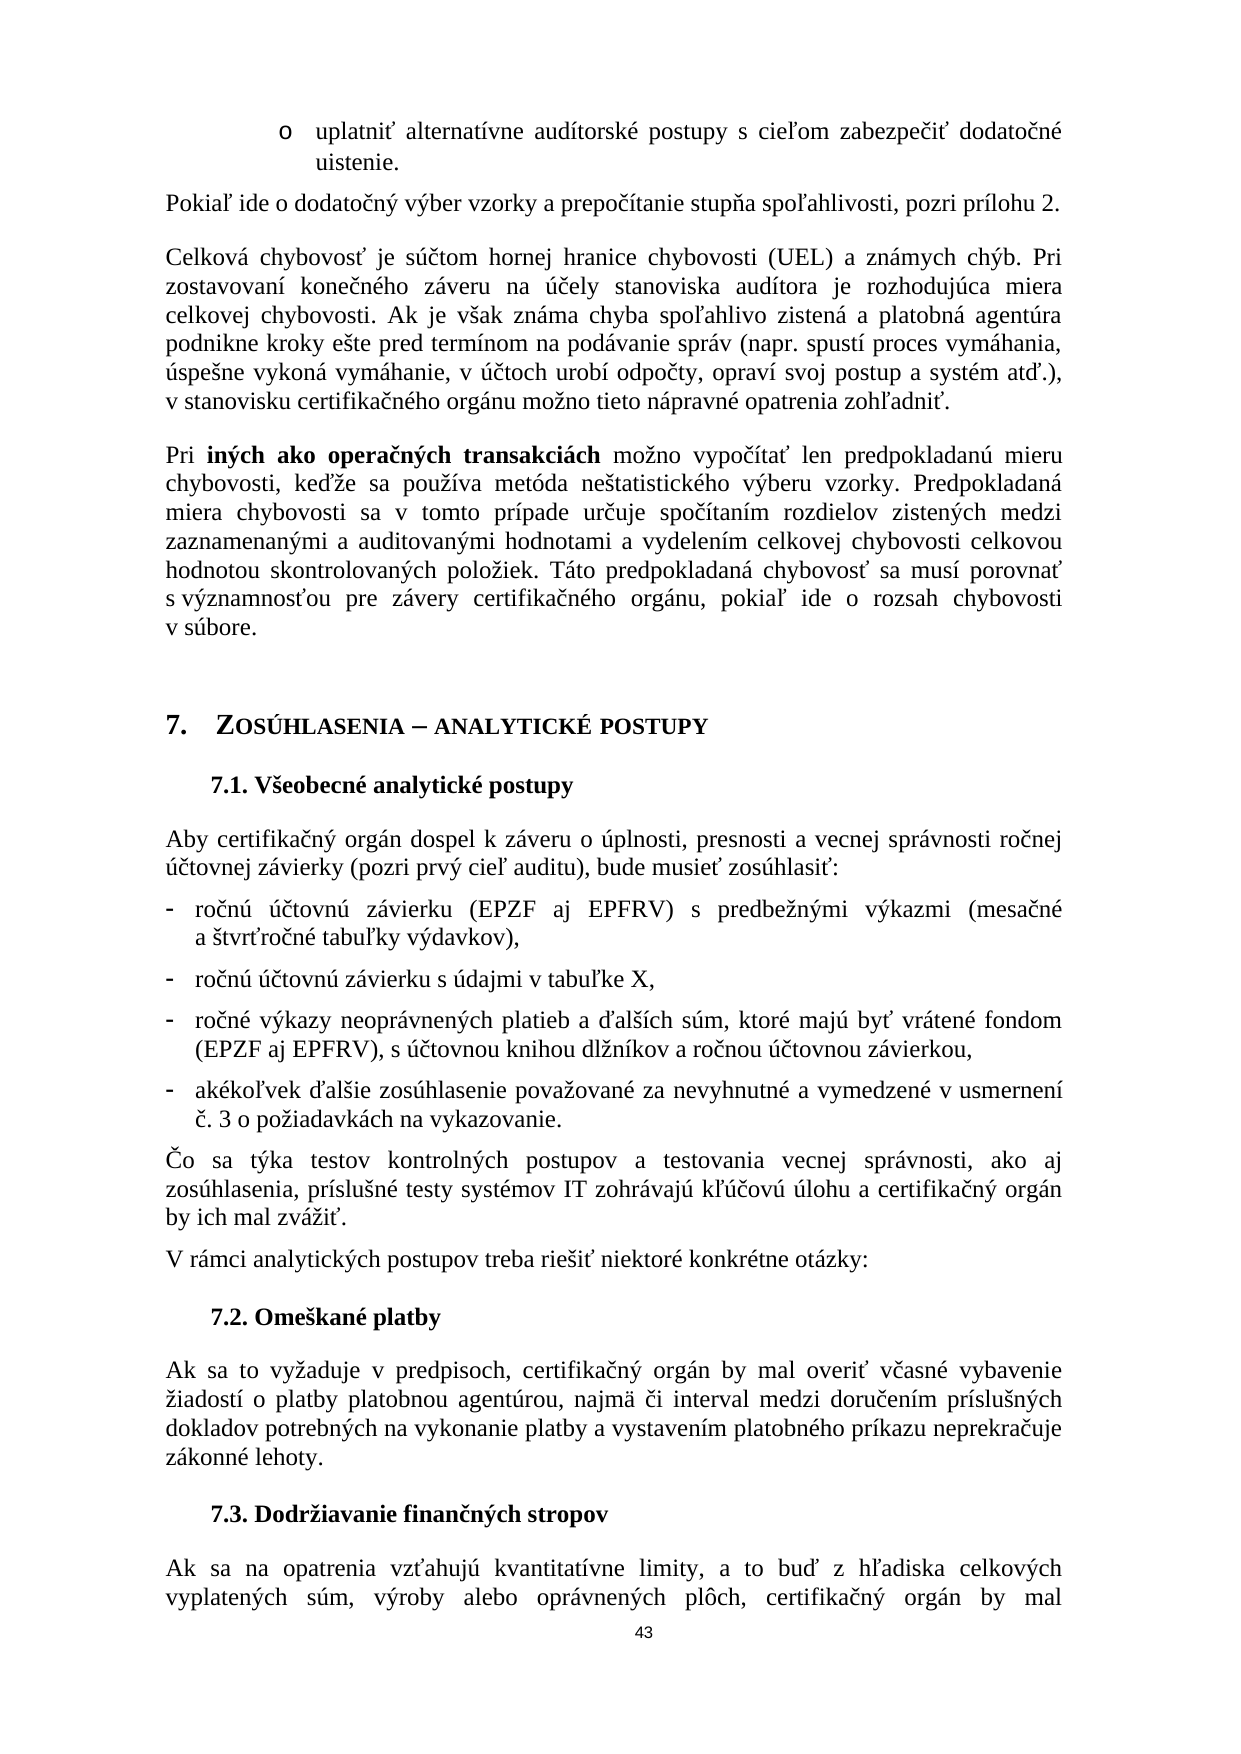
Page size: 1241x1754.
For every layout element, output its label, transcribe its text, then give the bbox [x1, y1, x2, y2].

list ročnú účtovnú závierku s údajmi v tabuľke X, [165, 964, 1063, 992]
text Čo sa týka testov kontrolných postupov a testovania vecnej správnosti, ako aj zosúhlasenia, príslušné testy systémov IT zohrávajú kľúčovú úlohu a certifikačný orgán by ich mal zvážiť. [165, 1145, 1063, 1231]
list uplatniť alternatívne audítorské postupy s cieľom zabezpečiť dodatočné uistenie. [278, 116, 1063, 176]
subtitle 7.3. Dodržiavanie finančných stropov [210, 1499, 1063, 1528]
text Aby certifikačný orgán dospel k záveru o úplnosti, presnosti a vecnej správnosti ročnej účtovnej závierky (pozri prvý cieľ auditu), bude musieť zosúhlasiť: [165, 824, 1063, 881]
text Pokiaľ ide o dodatočný výber vzorky a prepočítanie stupňa spoľahlivosti, pozri prílohu 2. [165, 188, 1063, 217]
subtitle Zosúhlasenia – analytické postupy [165, 707, 1063, 741]
text Pri iných ako operačných transakciách možno vypočítať len predpokladanú mieru chybovosti, keďže sa používa metóda neštatistického výberu vzorky. Predpokladaná miera chybovosti sa v tomto prípade určuje spočítaním rozdielov zistených medzi zaznamenanými a auditovanými hodnotami a vydelením celkovej chybovosti celkovou hodnotou skontrolovaných položiek. Táto predpokladaná chybovosť sa musí porovnať s významnosťou pre závery certifikačného orgánu, pokiaľ ide o rozsah chybovosti v súbore. [165, 440, 1063, 641]
list ročnú účtovnú závierku (EPZF aj EPFRV) s predbežnými výkazmi (mesačné a štvrťročné tabuľky výdavkov), [165, 894, 1063, 951]
list ročné výkazy neoprávnených platieb a ďalších súm, ktoré majú byť vrátené fondom (EPZF aj EPFRV), s účtovnou knihou dlžníkov a ročnou účtovnou závierkou, [165, 1005, 1063, 1062]
text Celková chybovosť je súčtom hornej hranice chybovosti (UEL) a známych chýb. Pri zostavovaní konečného záveru na účely stanoviska audítora je rozhodujúca miera celkovej chybovosti. Ak je však známa chyba spoľahlivo zistená a platobná agentúra podnikne kroky ešte pred termínom na podávanie správ (napr. spustí proces vymáhania, úspešne vykoná vymáhanie, v účtoch urobí odpočty, opraví svoj postup a systém atď.), v stanovisku certifikačného orgánu možno tieto nápravné opatrenia zohľadniť. [165, 242, 1063, 415]
list akékoľvek ďalšie zosúhlasenie považované za nevyhnutné a vymedzené v usmernení č. 3 o požiadavkách na vykazovanie. [165, 1075, 1063, 1132]
subtitle 7.2. Omeškané platby [210, 1302, 1063, 1330]
text V rámci analytických postupov treba riešiť niektoré konkrétne otázky: [165, 1244, 1063, 1272]
text Ak sa to vyžaduje v predpisoch, certifikačný orgán by mal overiť včasné vybavenie žiadostí o platby platobnou agentúrou, najmä či interval medzi doručením príslušných dokladov potrebných na vykonanie platby a vystavením platobného príkazu neprekračuje zákonné lehoty. [165, 1355, 1063, 1470]
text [165, 1553, 1063, 1611]
subtitle 7.1. Všeobecné analytické postupy [210, 770, 1063, 799]
